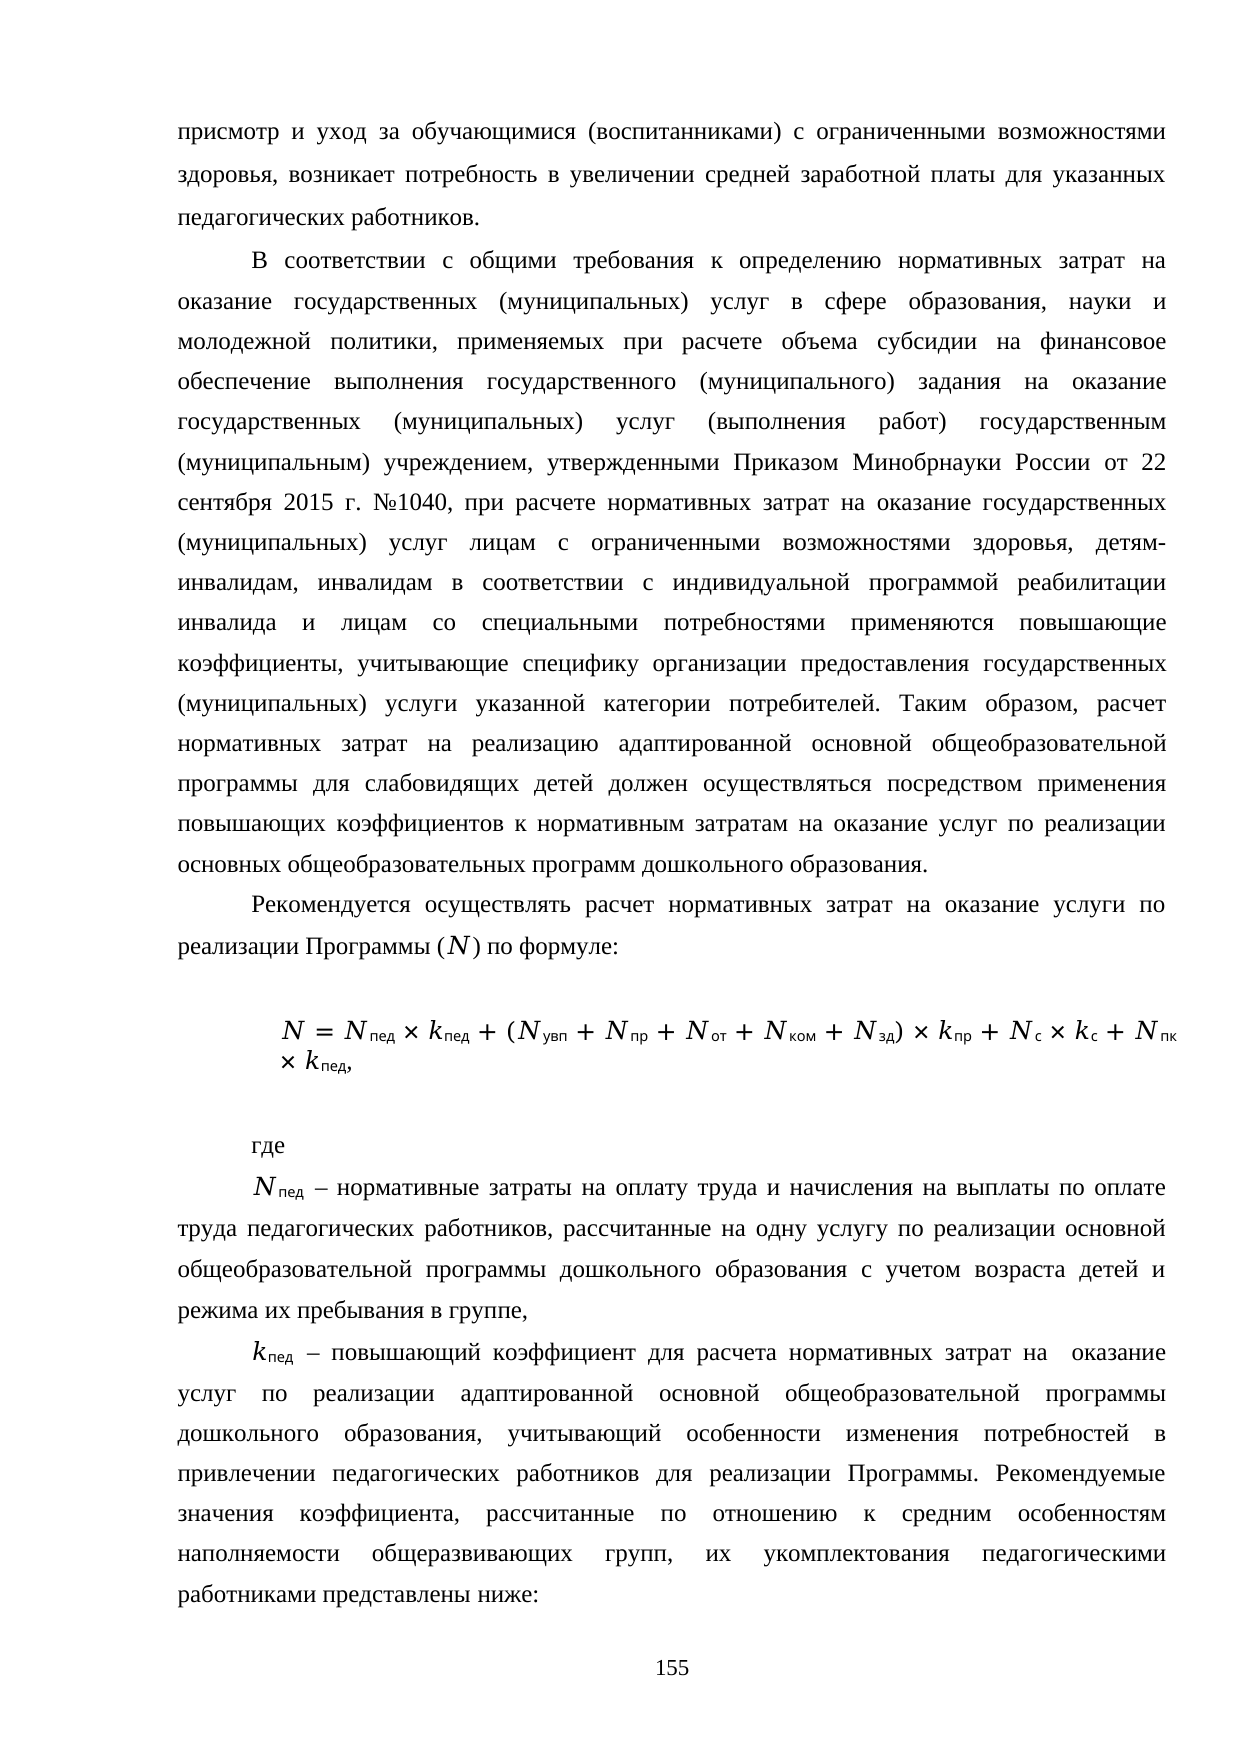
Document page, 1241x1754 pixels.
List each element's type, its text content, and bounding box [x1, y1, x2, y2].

text присмотр и уход за обучающимися (воспитанниками) с ограниченными возможностями здоровья, возникает потребность в увеличении средней заработной платы для указанных педагогических работников. [177, 116, 1167, 231]
text Рекомендуется осуществлять расчет нормативных затрат на оказание услуги по реализации Программы (𝑁) по формуле: [177, 889, 1166, 960]
text 𝑁пед – нормативные затраты на оплату труда и начисления на выплаты по оплате труда педагогических работников, рассчитанные на одну услугу по реализации основной общеобразовательной программы дошкольного образования с учетом возраста детей и режима их пребывания в группе, [177, 1170, 1166, 1324]
text где [251, 1130, 1190, 1159]
text 𝑁 = 𝑁пед × 𝑘пед + (𝑁увп + 𝑁пр + 𝑁от + 𝑁ком + 𝑁зд) × 𝑘пр + 𝑁с × 𝑘с + 𝑁пк × 𝑘пед, [279, 1015, 1190, 1075]
text 𝑘пед – повышающий коэффициент для расчета нормативных затрат на оказание услуг по реализации адаптированной основной общеобразовательной программы дошкольного образования, учитывающий особенности изменения потребностей в привлечении педагогических работников для реализации Программы. Рекомендуемые значения коэффициента, рассчитанные по отношению к средним особенностям наполняемости общеразвивающих групп, их укомплектования педагогическими работниками представлены ниже: [177, 1336, 1167, 1607]
text В соответствии с общими требования к определению нормативных затрат на оказание государственных (муниципальных) услуг в сфере образования, науки и молодежной политики, применяемых при расчете объема субсидии на финансовое обеспечение выполнения государственного (муниципального) задания на оказание государственных (муниципальных) услуг (выполнения работ) государственным (муниципальным) учреждением, утвержденными Приказом Минобрнауки России от 22 сентября 2015 г. №1040, при расчете нормативных затрат на оказание государственных (муниципальных) услуг лицам с ограниченными возможностями здоровья, детям- инвалидам, инвалидам в соответствии с индивидуальной программой реабилитации инвалида и лицам со специальными потребностями применяются повышающие коэффициенты, учитывающие специфику организации предоставления государственных (муниципальных) услуги указанной категории потребителей. Таким образом, расчет нормативных затрат на реализацию адаптированной основной общеобразовательной программы для слабовидящих детей должен осуществляться посредством применения повышающих коэффициентов к нормативным затратам на оказание услуг по реализации основных общеобразовательных программ дошкольного образования. [177, 246, 1167, 877]
